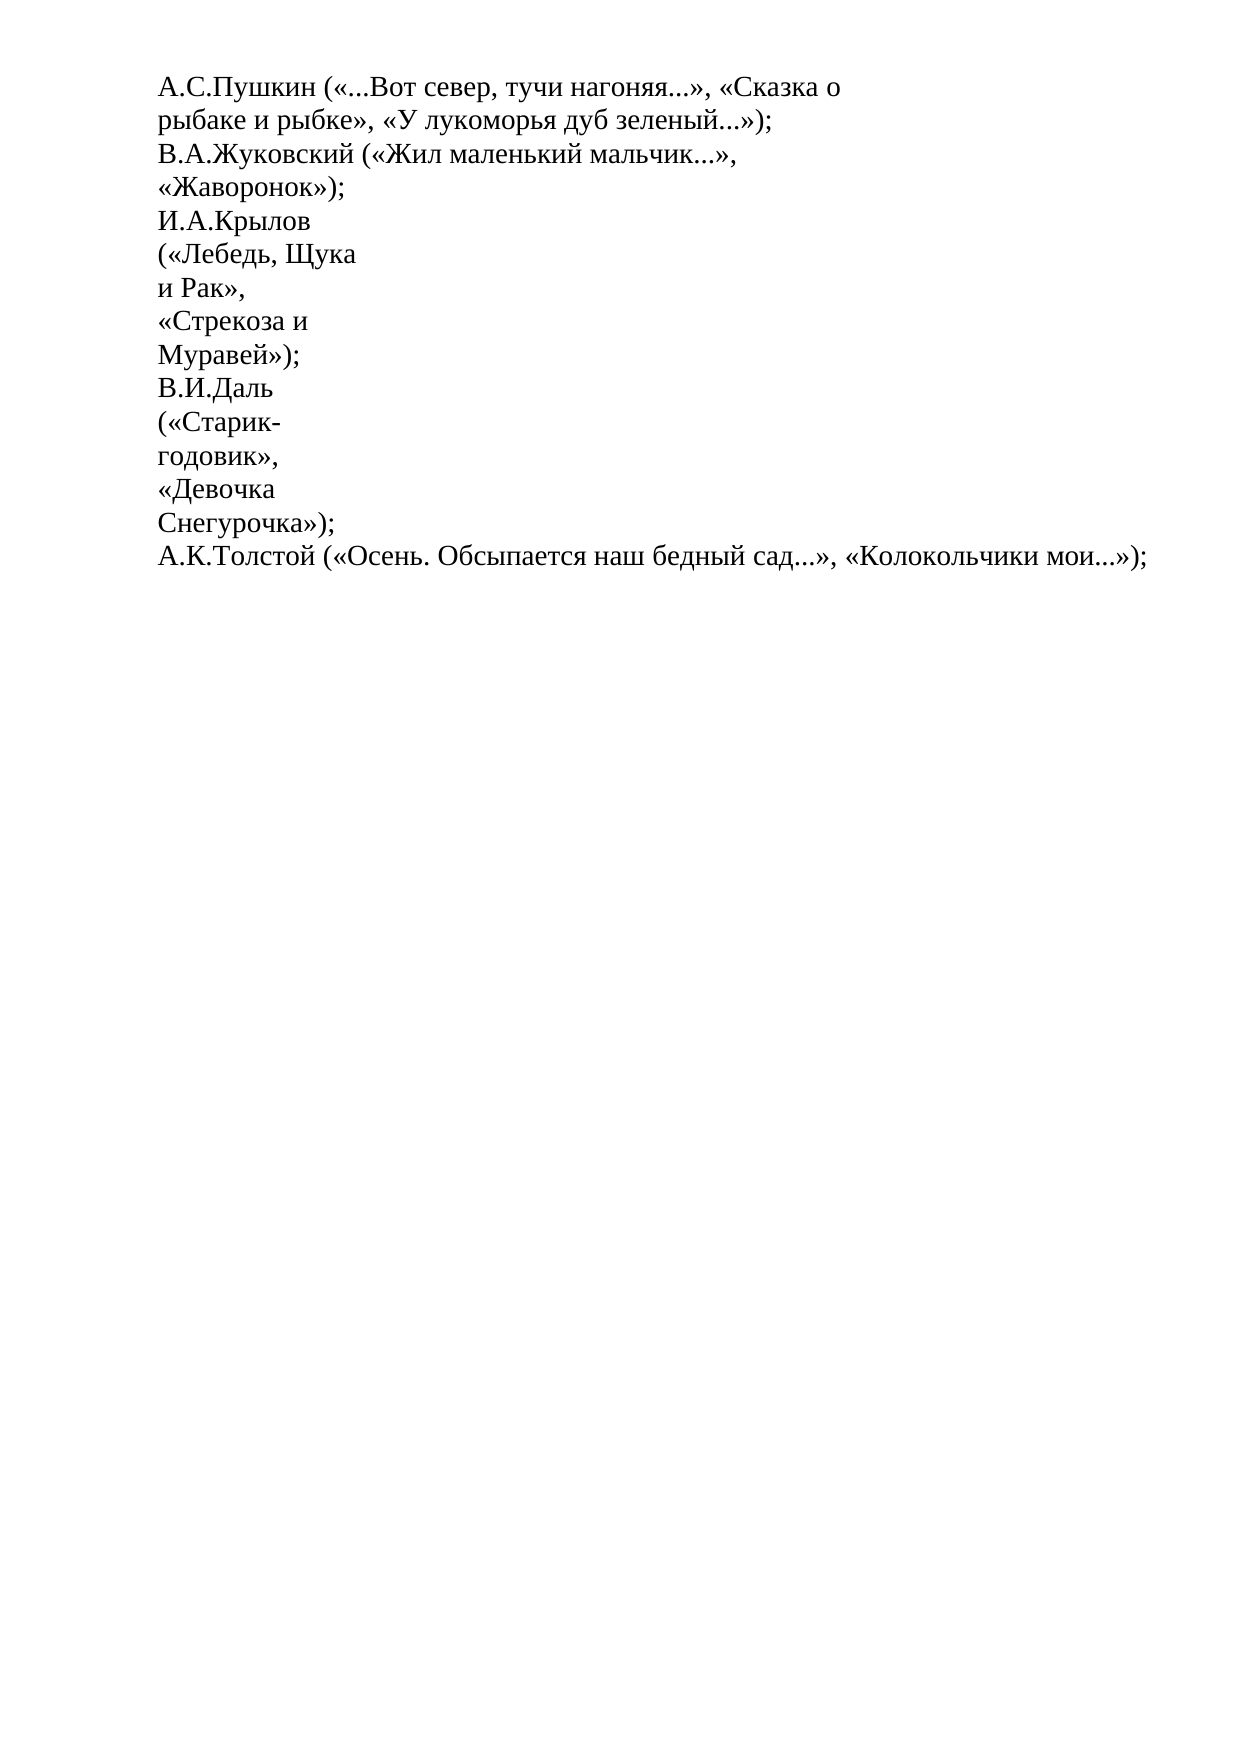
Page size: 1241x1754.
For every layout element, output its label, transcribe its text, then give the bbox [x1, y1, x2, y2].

text А.С.Пушкин («...Вот север, тучи нагоняя...», «Сказка о рыбаке и рыбке», «У лукоморья дуб зеленый...»); В.А.Жуковский («Жил маленький мальчик...», «Жаворонок»); [157, 69, 872, 203]
text И.А.Крылов («Лебедь, Щука и Рак», «Стрекоза и Муравей»); В.И.Даль («Старик-годовик», «Девочка Снегурочка»); [157, 203, 376, 538]
text А.К.Толстой («Осень. Обсыпается наш бедный сад...», «Колокольчики мои...»); [157, 538, 1196, 572]
